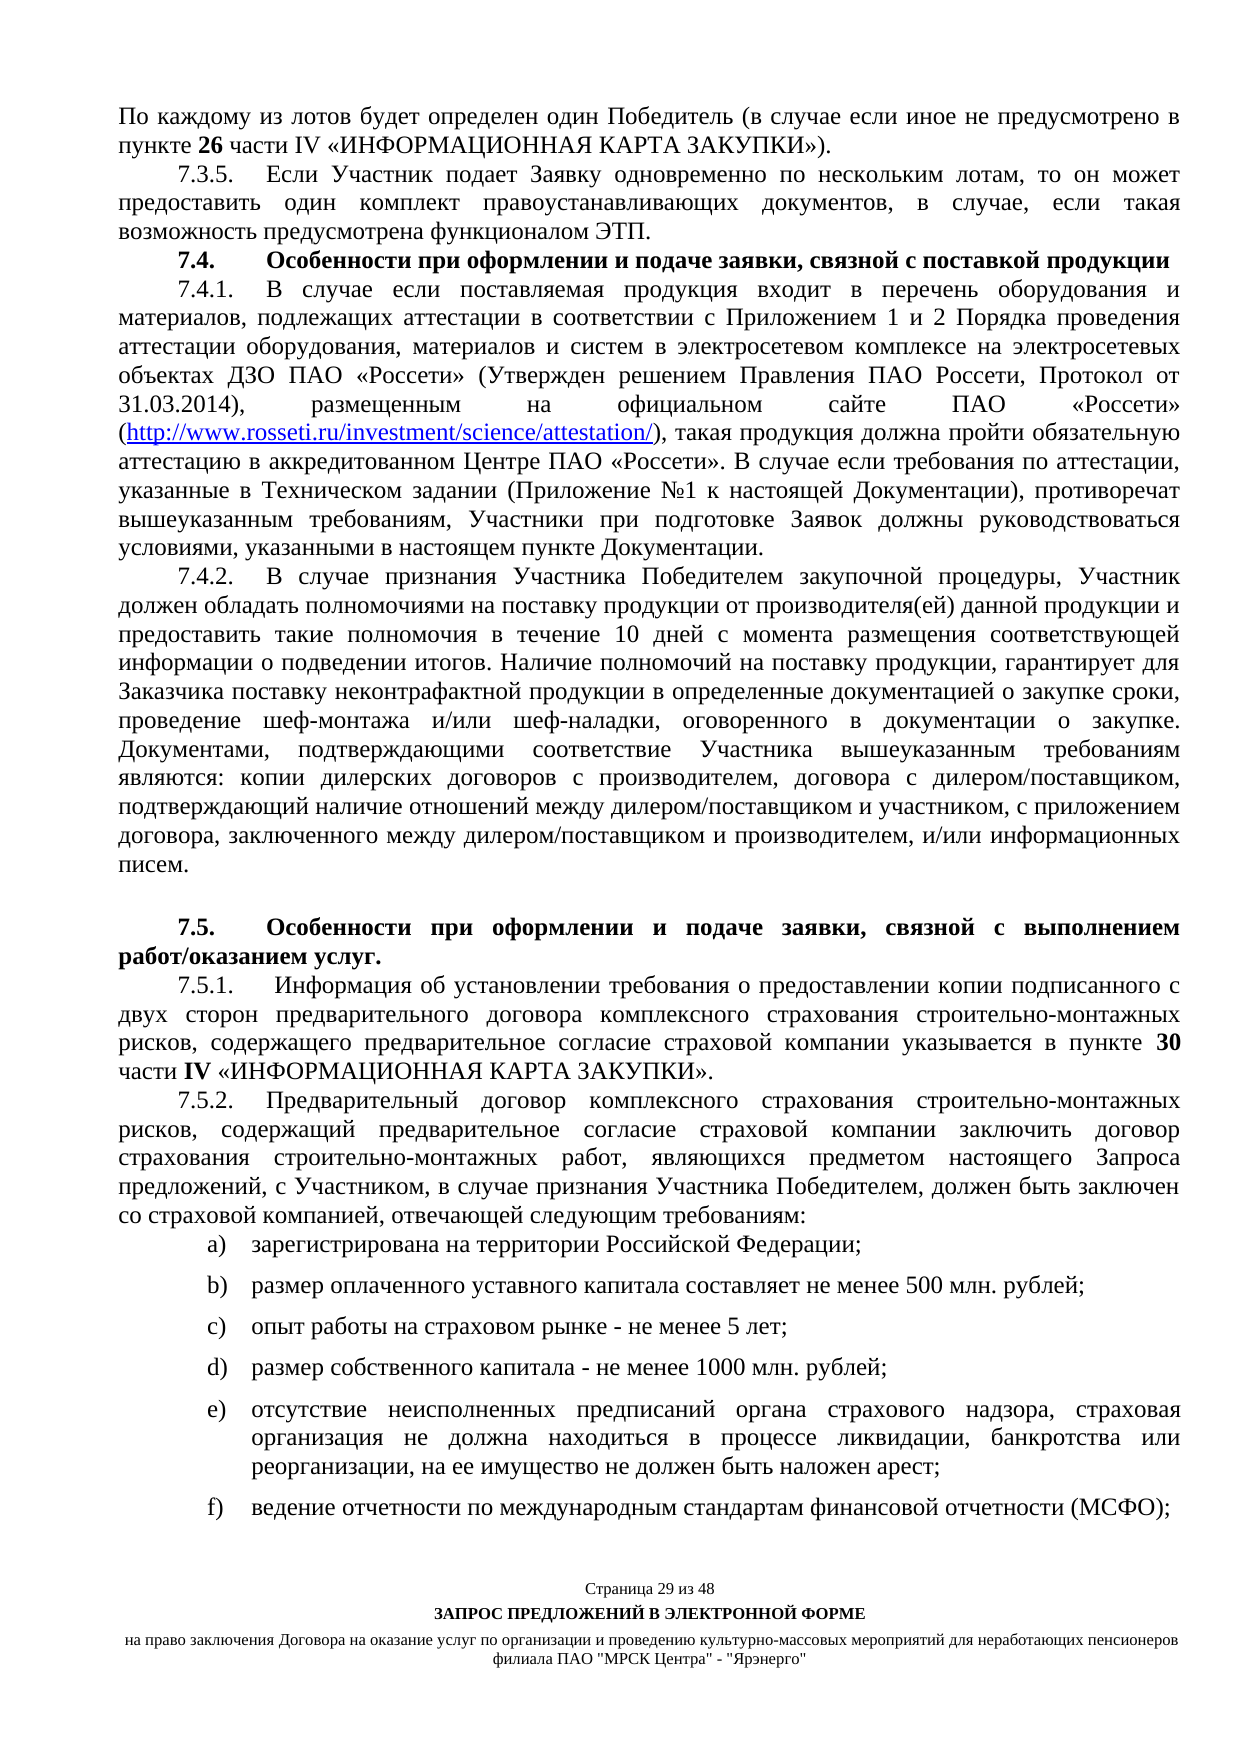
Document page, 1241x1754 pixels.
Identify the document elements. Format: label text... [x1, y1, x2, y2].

list отсутствие неисполненных предписаний органа страхового надзора, страховая организация не должна находиться в процессе ликвидации, банкротства или реорганизации, на ее имущество не должен быть наложен арест; [207, 1394, 1181, 1480]
subtitle Особенности при оформлении и подаче заявки, связной с поставкой продукции [118, 245, 1181, 274]
list опыт работы на страховом рынке - не менее 5 лет; [207, 1311, 1181, 1340]
list размер собственного капитала - не менее 1000 млн. рублей; [207, 1352, 1181, 1381]
subtitle Особенности при оформлении и подаче заявки, связной с выполнением работ/оказанием услуг. [118, 912, 1181, 970]
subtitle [118, 101, 1181, 159]
subtitle В случае признания Участника Победителем закупочной процедуры, Участник должен обладать полномочиями на поставку продукции от производителя(ей) данной продукции и предоставить такие полномочия в течение 10 дней с момента размещения соответствующей информации о подведении итогов. Наличие полномочий на поставку продукции, гарантирует для Заказчика поставку неконтрафактной продукции в определенные документацией о закупке сроки, проведение шеф-монтажа и/или шеф-наладки, оговоренного в документации о закупке. Документами, подтверждающими соответствие Участника вышеуказанным требованиям являются: копии дилерских договоров с производителем, договора с дилером/поставщиком, подтверждающий наличие отношений между дилером/поставщиком и участником, с приложением договора, заключенного между дилером/поставщиком и производителем, и/или информационных писем. [118, 561, 1181, 877]
list ведение отчетности по международным стандартам финансовой отчетности (МСФО); [207, 1492, 1181, 1521]
subtitle В случае если поставляемая продукция входит в перечень оборудования и материалов, подлежащих аттестации в соответствии с Приложением 1 и 2 Порядка проведения аттестации оборудования, материалов и систем в электросетевом комплексе на электросетевых объектах ДЗО ПАО «Россети» (Утвержден решением Правления ПАО Россети, Протокол от 31.03.2014), размещенным на официальном сайте ПАО «Россети» (http://www.rosseti.ru/investment/science/attestation/), такая продукция должна пройти обязательную аттестацию в аккредитованном Центре ПАО «Россети». В случае если требования по аттестации, указанные в Техническом задании (Приложение №1 к настоящей Документации), противоречат вышеуказанным требованиям, Участники при подготовке Заявок должны руководствоваться условиями, указанными в настоящем пункте Документации. [118, 274, 1181, 561]
list размер оплаченного уставного капитала составляет не менее 500 млн. рублей; [207, 1270, 1181, 1299]
subtitle Если Участник подает Заявку одновременно по нескольким лотам, то он может предоставить один комплект правоустанавливающих документов, в случае, если такая возможность предусмотрена функционалом ЭТП. [118, 159, 1181, 245]
subtitle Предварительный договор комплексного страхования строительно-монтажных рисков, содержащий предварительное согласие страховой компании заключить договор страхования строительно-монтажных работ, являющихся предметом настоящего Запроса предложений, с Участником, в случае признания Участника Победителем, должен быть заключен со страховой компанией, отвечающей следующим требованиям: [118, 1085, 1181, 1229]
subtitle Информация об установлении требования о предоставлении копии подписанного с двух сторон предварительного договора комплексного страхования строительно-монтажных рисков, содержащего предварительное согласие страховой компании указывается в пункте 30 части IV «ИНФОРМАЦИОННАЯ КАРТА ЗАКУПКИ». [118, 970, 1181, 1085]
list зарегистрирована на территории Российской Федерации; [207, 1229, 1181, 1257]
